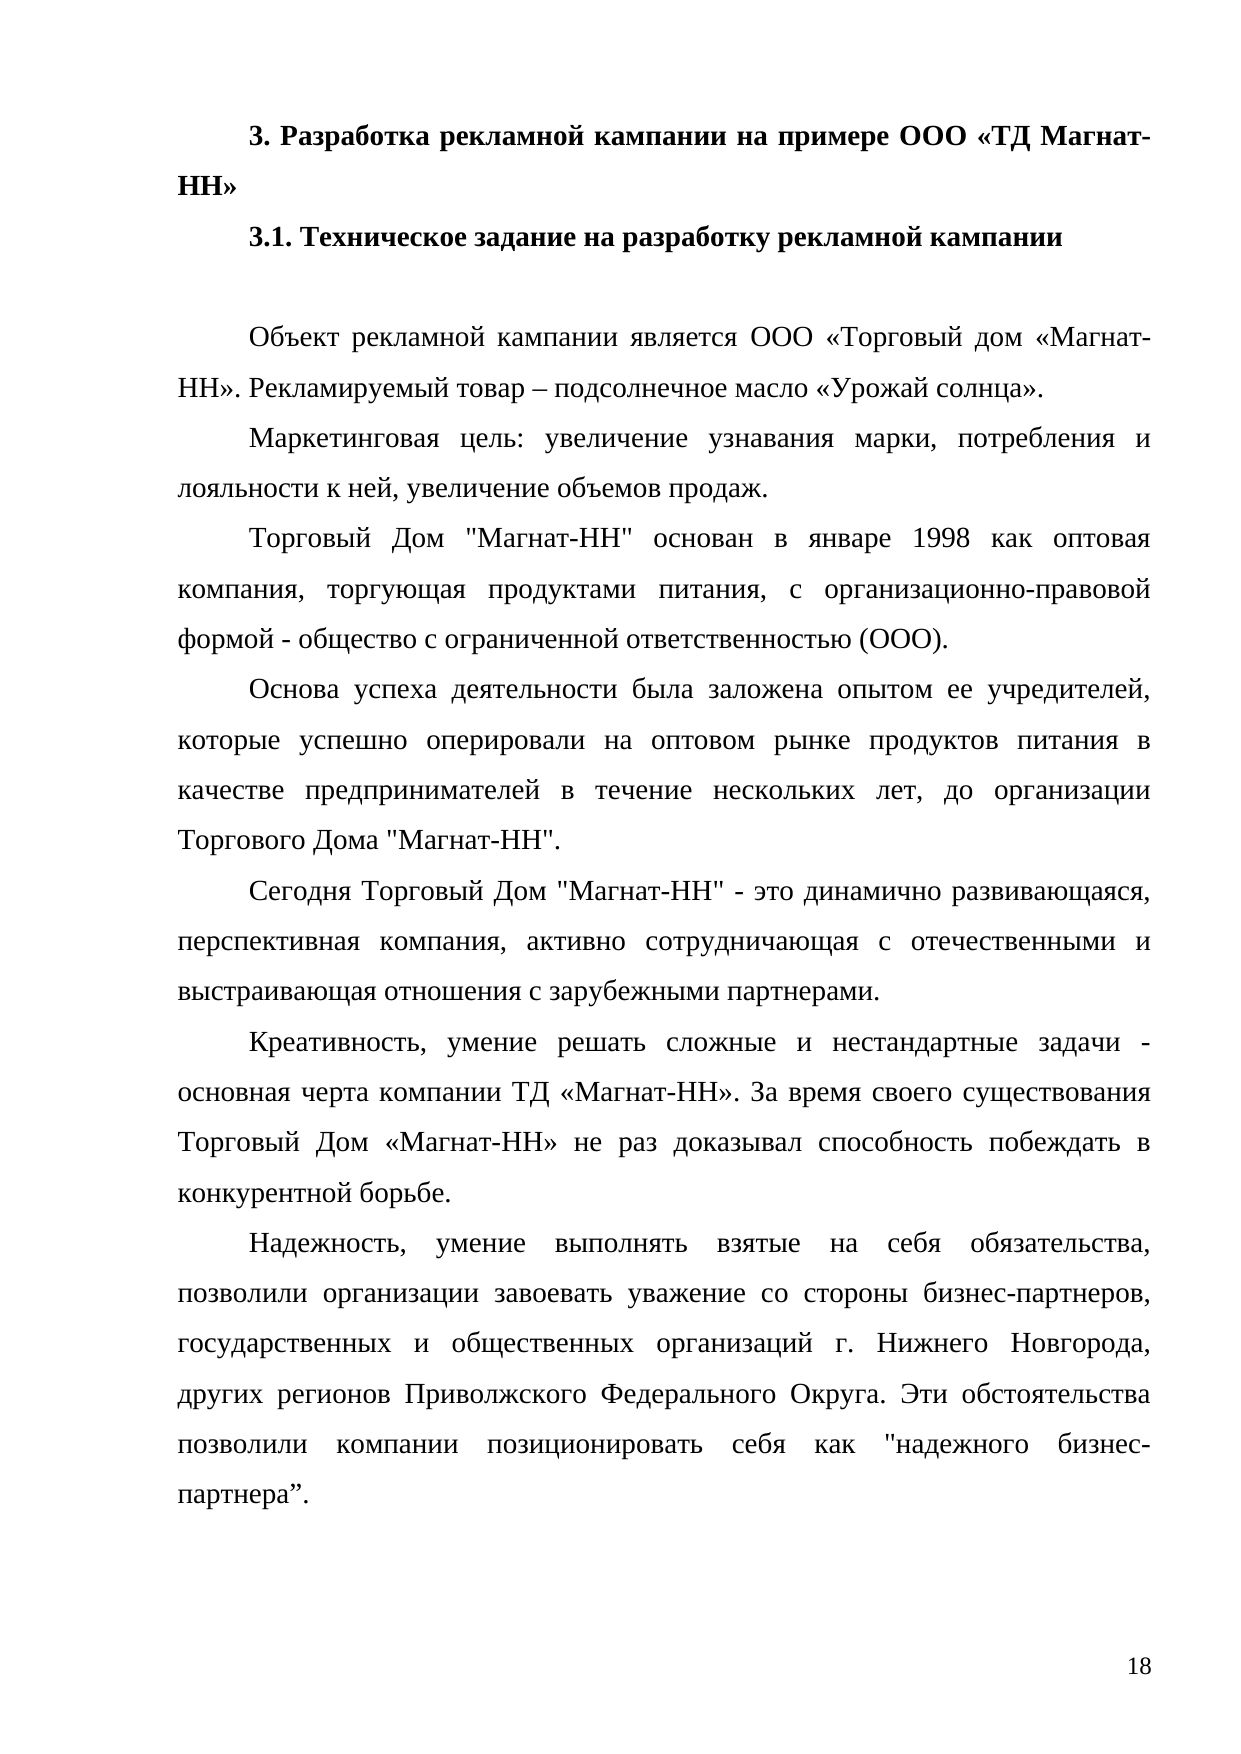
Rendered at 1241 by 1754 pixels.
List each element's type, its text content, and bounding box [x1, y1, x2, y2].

text Объект рекламной кампании является ООО «Торговый дом «Магнат- НН». Рекламируемый товар – подсолнечное масло «Урожай солнца». [177, 319, 1152, 403]
text 3.1. Техническое задание на разработку рекламной кампании [177, 219, 1152, 252]
text Сегодня Торговый Дом "Магнат-НН" - это динамично развивающаяся, перспективная компания, активно сотрудничающая с отечественными и выстраивающая отношения с зарубежными партнерами. [177, 873, 1152, 1007]
text Торговый Дом "Магнат-НН" основан в январе 1998 как оптовая компания, торгующая продуктами питания, с организационно-правовой формой - общество с ограниченной ответственностью (ООО). [177, 521, 1152, 655]
text Маркетинговая цель: увеличение узнавания марки, потребления и лояльности к ней, увеличение объемов продаж. [177, 420, 1152, 504]
text Надежность, умение выполнять взятые на себя обязательства, позволили организации завоевать уважение со стороны бизнес-партнеров, государственных и общественных организаций г. Нижнего Новгорода, других регионов Приволжского Федерального Округа. Эти обстоятельства позволили компании позиционировать себя как "надежного бизнес-партнера”. [177, 1225, 1152, 1510]
text Креативность, умение решать сложные и нестандартные задачи - основная черта компании ТД «Магнат-НН». За время своего существования Торговый Дом «Магнат-НН» не раз доказывал способность побеждать в конкурентной борьбе. [177, 1024, 1152, 1208]
text Основа успеха деятельности была заложена опытом ее учредителей, которые успешно оперировали на оптовом рынке продуктов питания в качестве предпринимателей в течение нескольких лет, до организации Торгового Дома "Магнат-НН". [177, 672, 1152, 856]
text 3. Разработка рекламной кампании на примере ООО «ТД Магнат-НН» [177, 118, 1152, 202]
